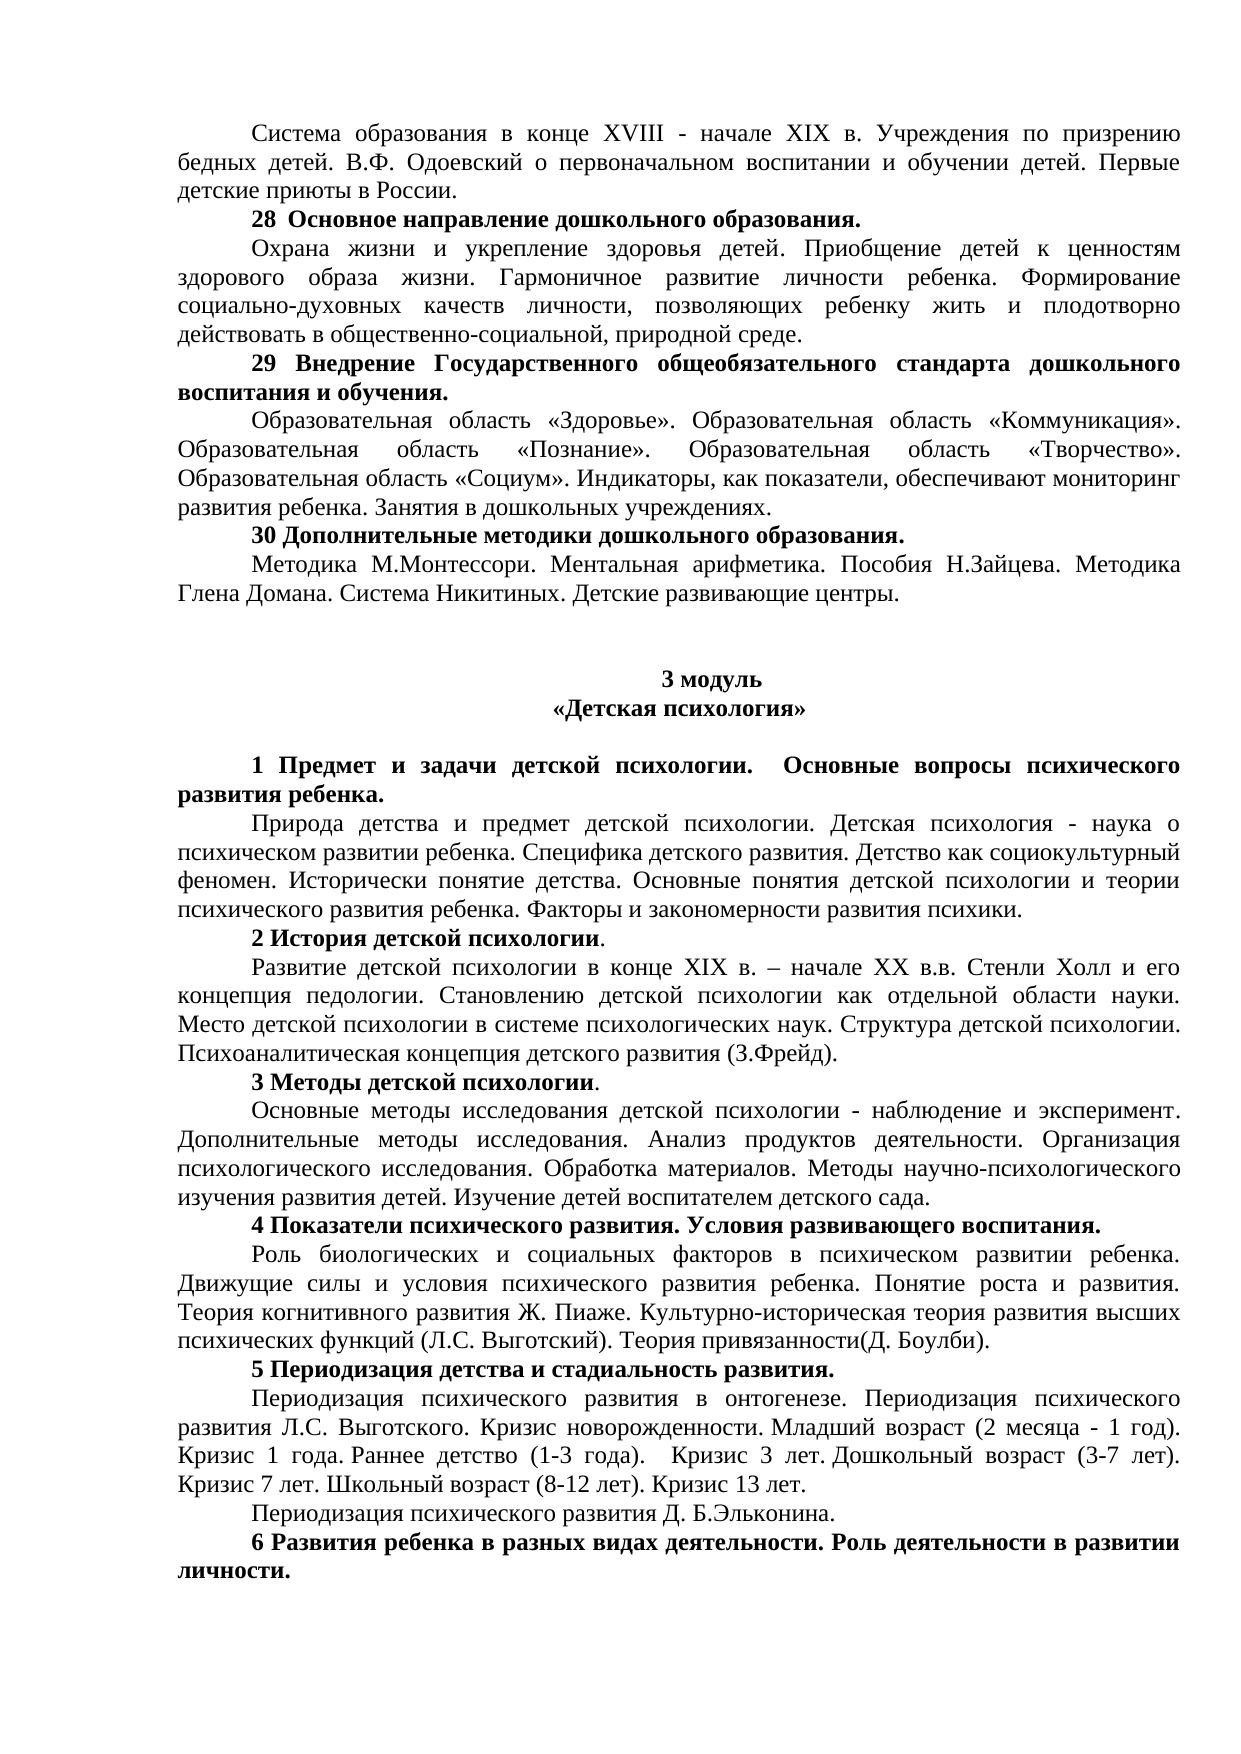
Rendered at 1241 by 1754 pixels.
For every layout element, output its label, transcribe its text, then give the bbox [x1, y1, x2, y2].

text Роль биологических и социальных факторов в психическом развитии ребенка. Движущие силы и условия психического развития ребенка. Понятие роста и развития. Теория когнитивного развития Ж. Пиаже. Культурно-историческая теория развития высших психических функций (Л.С. Выготский). Теория привязанности(Д. Боулби). [177, 1239, 1181, 1354]
text Развитие детской психологии в конце XIX в. – начале XX в.в. Стенли Холл и его концепция педологии. Становлению детской психологии как отдельной области науки. Место детской психологии в системе психологических наук. Структура детской психологии. Психоаналитическая концепция детского развития (З.Фрейд). [177, 952, 1181, 1067]
text Система образования в конце XVIII - начале XIX в. Учреждения по призрению бедных детей. В.Ф. Одоевский о первоначальном воспитании и обучении детей. Первые детские приюты в России. [177, 118, 1181, 204]
text Периодизация психического развития в онтогенезе. Периодизация психического развития Л.С. Выготского. Кризис новорожденности. Младший возраст (2 месяца - 1 год). Кризис 1 года. Раннее детство (1-3 года). Кризис 3 лет. Дошкольный возраст (3-7 лет). Кризис 7 лет. Школьный возраст (8-12 лет). Кризис 13 лет. [177, 1383, 1181, 1498]
text 3 Методы детской психологии. [177, 1067, 1181, 1096]
text Охрана жизни и укрепление здоровья детей. Приобщение детей к ценностям здорового образа жизни. Гармоничное развитие личности ребенка. Формирование социально-духовных качеств личности, позволяющих ребенку жить и плодотворно действовать в общественно-социальной, природной среде. [177, 233, 1181, 348]
text Методика М.Монтессори. Ментальная арифметика. Пособия Н.Зайцева. Методика Глена Домана. Система Никитиных. Детские развивающие центры. [177, 549, 1181, 607]
text 5 Периодизация детства и стадиальность развития. [177, 1354, 1181, 1383]
text Основные методы исследования детской психологии - наблюдение и эксперимент. Дополнительные методы исследования. Анализ продуктов деятельности. Организация психологического исследования. Обработка материалов. Методы научно-психологического изучения развития детей. Изучение детей воспитателем детского сада. [177, 1096, 1181, 1211]
text 2 История детской психологии. [177, 923, 1181, 952]
text Образовательная область «Здоровье». Образовательная область «Коммуникация». Образовательная область «Познание». Образовательная область «Творчество». Образовательная область «Социум». Индикаторы, как показатели, обеспечивают мониторинг развития ребенка. Занятия в дошкольных учреждениях. [177, 406, 1181, 521]
text «Детская психология» [177, 693, 1181, 722]
text 4 Показатели психического развития. Условия развивающего воспитания. [177, 1211, 1181, 1239]
text 28 Основное направление дошкольного образования. [177, 204, 1181, 233]
text 30 Дополнительные методики дошкольного образования. [177, 521, 1181, 549]
text 1 Предмет и задачи детской психологии. Основные вопросы психического развития ребенка. [177, 751, 1181, 808]
text 29 Внедрение Государственного общеобязательного стандарта дошкольного воспитания и обучения. [177, 348, 1181, 406]
text 3 модуль [177, 664, 1181, 693]
text Природа детства и предмет детской психологии. Детская психология - наука о психическом развитии ребенка. Специфика детского развития. Детство как социокультурный феномен. Исторически понятие детства. Основные понятия детской психологии и теории психического развития ребенка. Факторы и закономерности развития психики. [177, 808, 1181, 923]
text 6 Развития ребенка в разных видах деятельности. Роль деятельности в развитии личности. [177, 1527, 1181, 1584]
text Периодизация психического развития Д. Б.Эльконина. [177, 1498, 1181, 1527]
